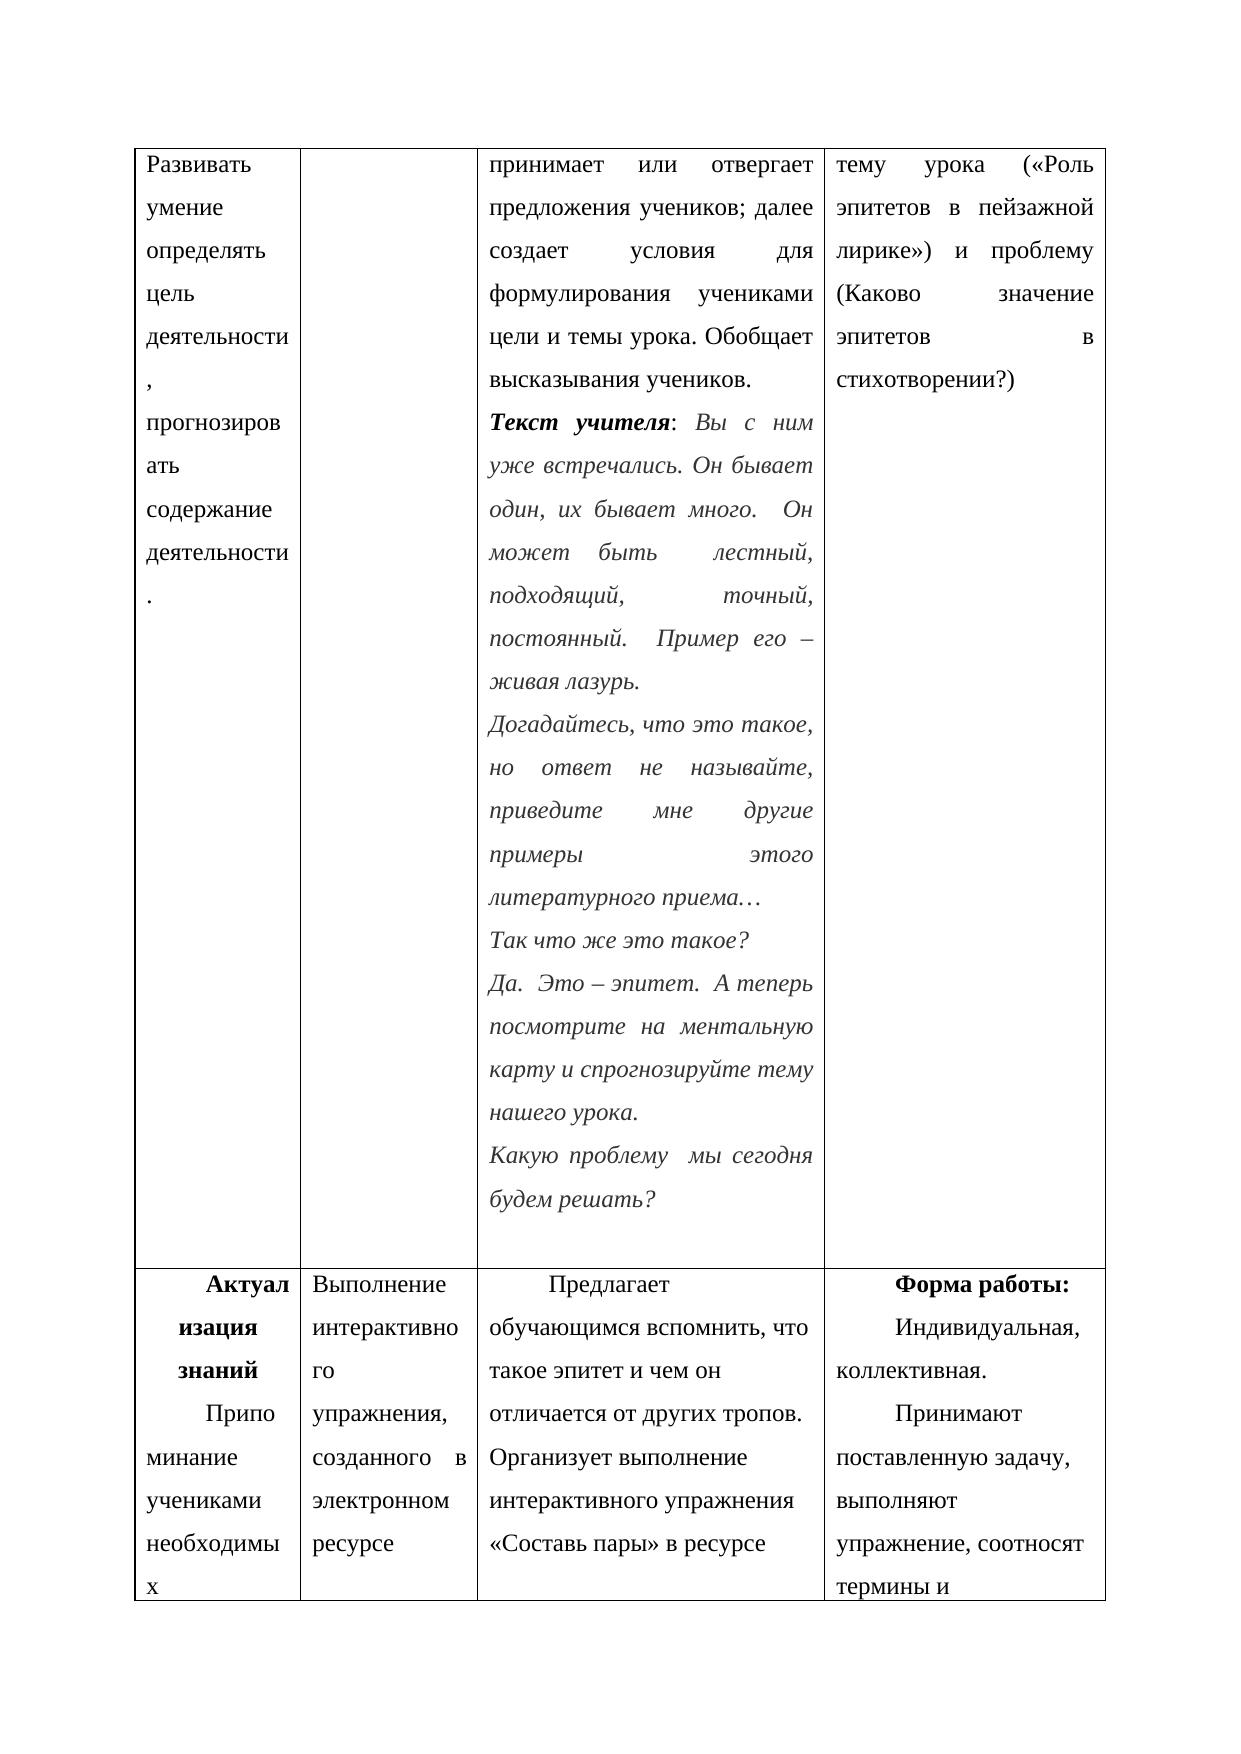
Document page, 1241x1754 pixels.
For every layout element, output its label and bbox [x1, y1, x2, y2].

table_cell [136, 149, 300, 1268]
table_cell [301, 149, 477, 1268]
table_cell [478, 1269, 824, 1600]
table_cell [136, 1269, 300, 1600]
table_cell [825, 149, 1105, 1268]
table_cell [301, 1269, 477, 1600]
table_cell [478, 149, 824, 1268]
table_cell [825, 1269, 1105, 1600]
